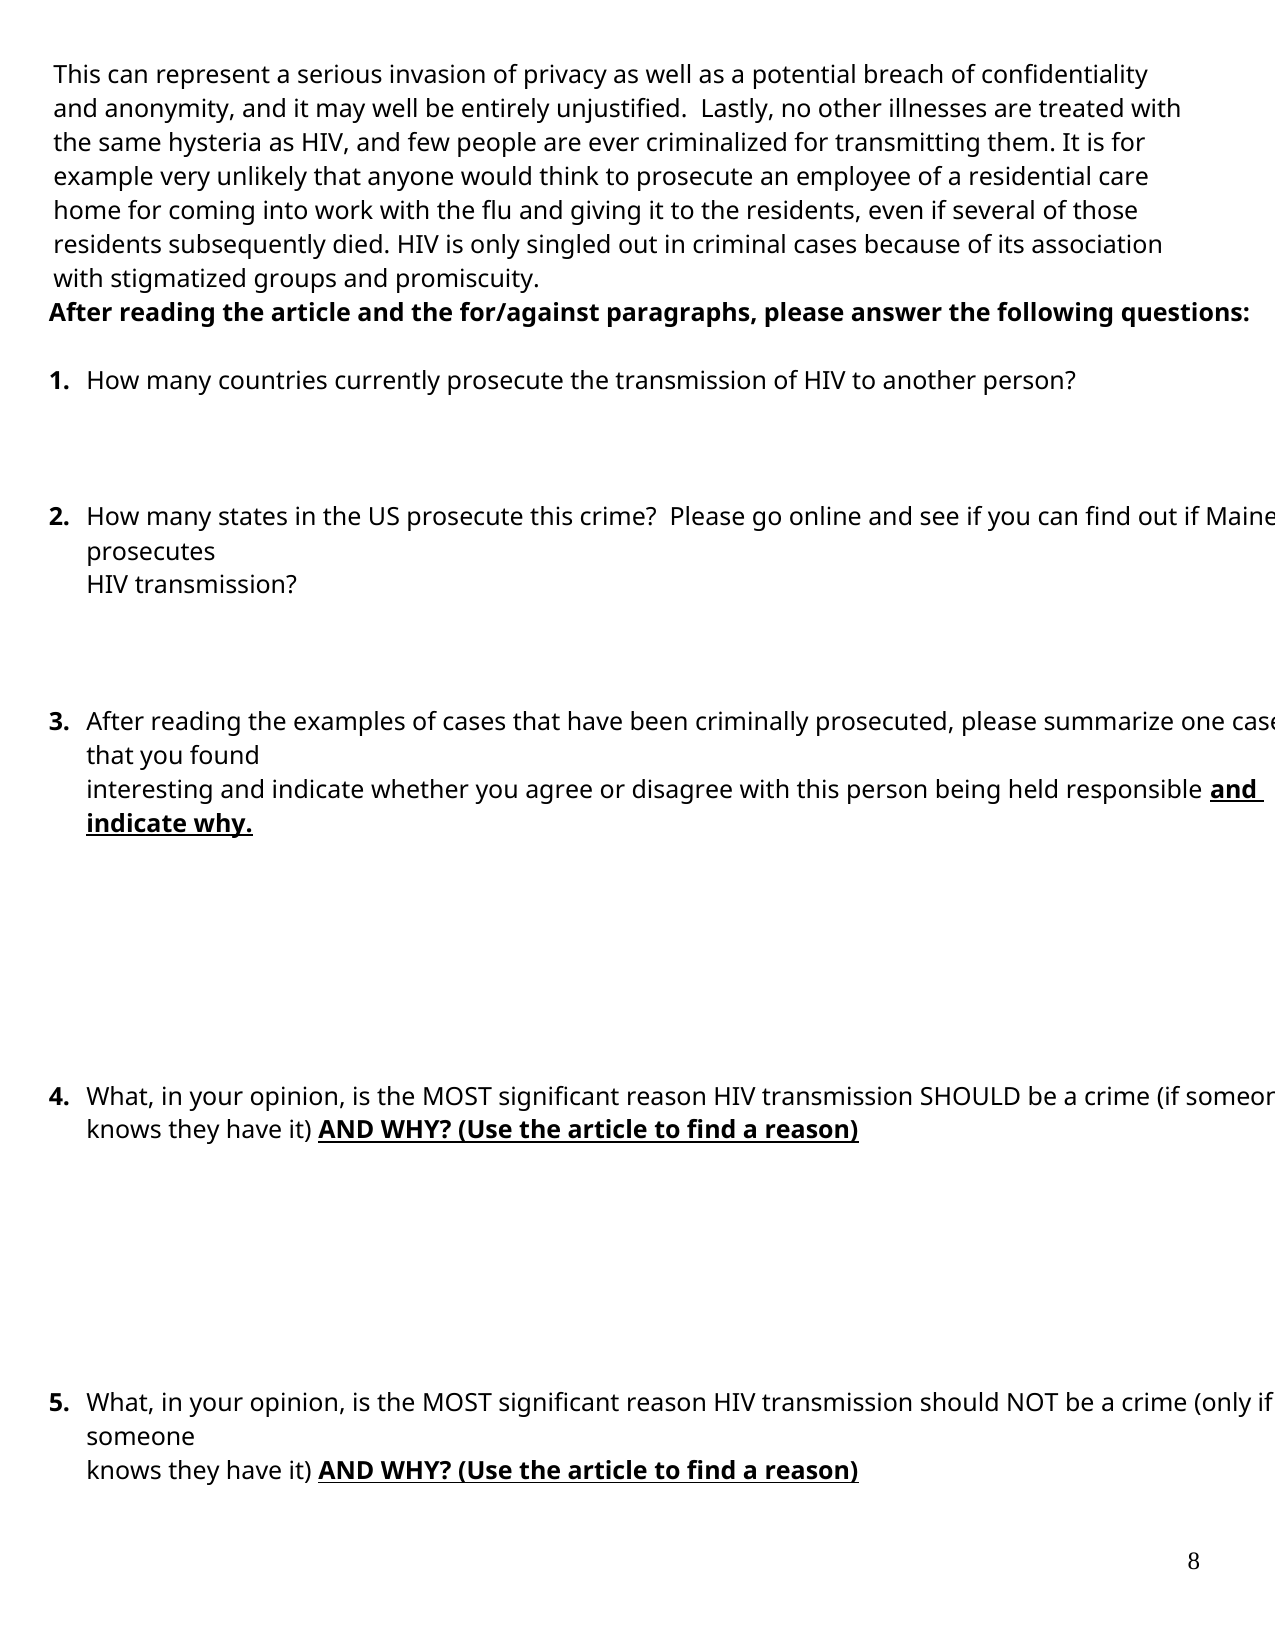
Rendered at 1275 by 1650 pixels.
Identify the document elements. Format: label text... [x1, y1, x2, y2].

list What, in your opinion, is the MOST significant reason HIV transmission SHOULD be a crime (if someone [48, 1078, 1275, 1112]
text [53, 56, 1197, 295]
list After reading the examples of cases that have been criminally prosecuted, please summarize one case that you found [48, 703, 1275, 772]
list How many states in the US prosecute this crime? Please go online and see if you can find out if Maine prosecutes [48, 499, 1275, 567]
list What, in your opinion, is the MOST significant reason HIV transmission should NOT be a crime (only if someone [48, 1385, 1275, 1453]
list knows they have it) AND WHY? (Use the article to find a reason) [86, 1112, 1275, 1146]
list How many countries currently prosecute the transmission of HIV to another person? [48, 363, 1275, 397]
text After reading the article and the for/against paragraphs, please answer the following questions: [48, 295, 1275, 329]
list interesting and indicate whether you agree or disagree with this person being held responsible and indicate why. [86, 772, 1275, 840]
list HIV transmission? [86, 567, 1275, 601]
list knows they have it) AND WHY? (Use the article to find a reason) [86, 1453, 1275, 1487]
